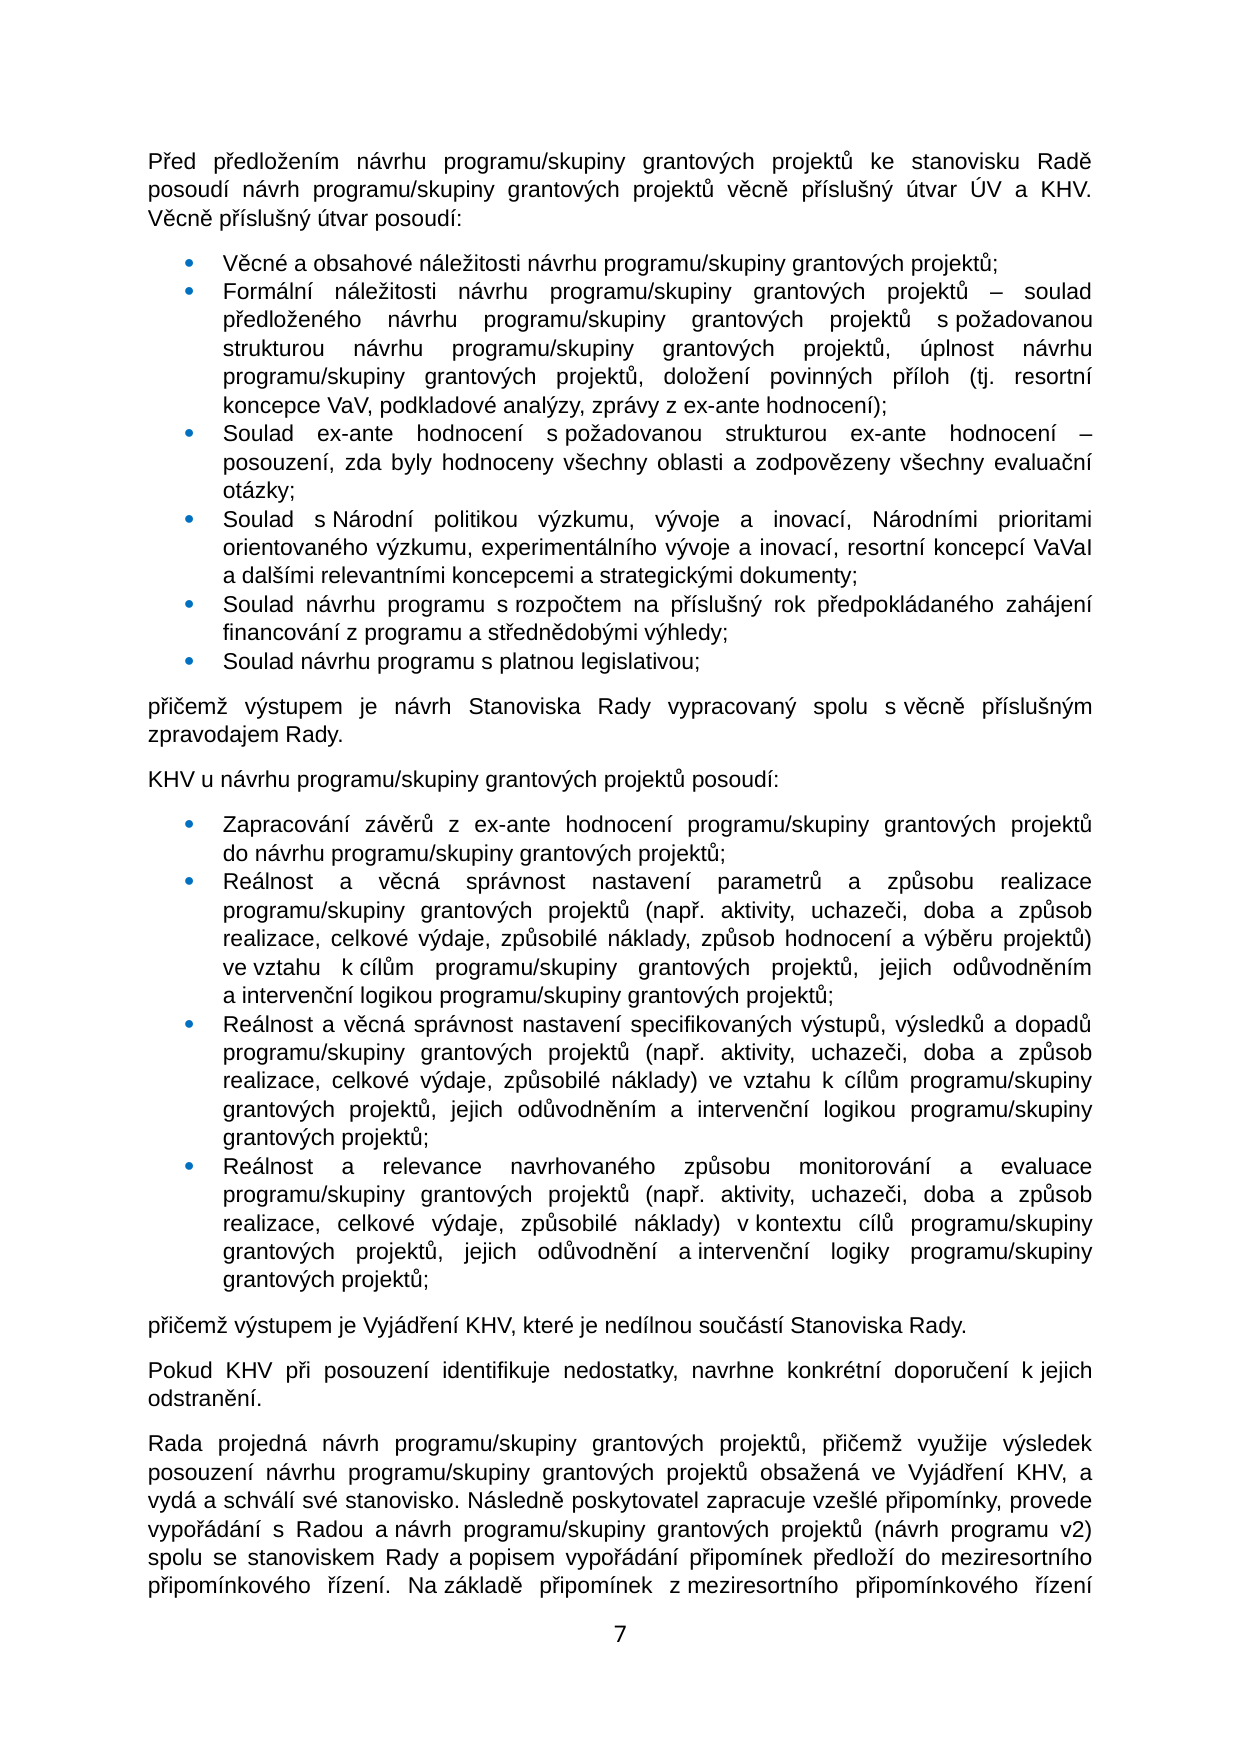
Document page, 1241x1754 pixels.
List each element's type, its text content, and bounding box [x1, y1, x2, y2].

list Reálnost a relevance navrhovaného způsobu monitorování a evaluace programu/skupiny grantových projektů (např. aktivity, uchazeči, doba a způsob realizace, celkové výdaje, způsobilé náklady) v kontextu cílů programu/skupiny grantových projektů, jejich odůvodnění a intervenční logiky programu/skupiny grantových projektů; [185, 1153, 1093, 1293]
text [148, 1430, 1093, 1599]
text Pokud KHV při posouzení identifikuje nedostatky, navrhne konkrétní doporučení k jejich odstranění. [148, 1357, 1093, 1411]
list Soulad návrhu programu s platnou legislativou; [185, 648, 1093, 674]
list Reálnost a věcná správnost nastavení specifikovaných výstupů, výsledků a dopadů programu/skupiny grantových projektů (např. aktivity, uchazeči, doba a způsob realizace, celkové výdaje, způsobilé náklady) ve vztahu k cílům programu/skupiny grantových projektů, jejich odůvodněním a intervenční logikou programu/skupiny grantových projektů; [185, 1011, 1093, 1151]
list Formální náležitosti návrhu programu/skupiny grantových projektů – soulad předloženého návrhu programu/skupiny grantových projektů s požadovanou strukturou návrhu programu/skupiny grantových projektů, úplnost návrhu programu/skupiny grantových projektů, doložení povinných příloh (tj. resortní koncepce VaV, podkladové analýzy, zprávy z ex-ante hodnocení); [185, 278, 1093, 418]
list Soulad s Národní politikou výzkumu, vývoje a inovací, Národními prioritami orientovaného výzkumu, experimentálního vývoje a inovací, resortní koncepcí VaVaI a dalšími relevantními koncepcemi a strategickými dokumenty; [185, 506, 1093, 589]
list Věcné a obsahové náležitosti návrhu programu/skupiny grantových projektů; [185, 249, 1093, 276]
list Soulad návrhu programu s rozpočtem na příslušný rok předpokládaného zahájení financování z programu a střednědobými výhledy; [185, 591, 1093, 646]
list Zapracování závěrů z ex-ante hodnocení programu/skupiny grantových projektů do návrhu programu/skupiny grantových projektů; [185, 811, 1093, 866]
list Reálnost a věcná správnost nastavení parametrů a způsobu realizace programu/skupiny grantových projektů (např. aktivity, uchazeči, doba a způsob realizace, celkové výdaje, způsobilé náklady, způsob hodnocení a výběru projektů) ve vztahu k cílům programu/skupiny grantových projektů, jejich odůvodněním a intervenční logikou programu/skupiny grantových projektů; [185, 868, 1093, 1008]
text přičemž výstupem je Vyjádření KHV, které je nedílnou součástí Stanoviska Rady. [148, 1312, 1093, 1338]
text Před předložením návrhu programu/skupiny grantových projektů ke stanovisku Radě posoudí návrh programu/skupiny grantových projektů věcně příslušný útvar ÚV a KHV. Věcně příslušný útvar posoudí: [148, 148, 1093, 231]
text KHV u návrhu programu/skupiny grantových projektů posoudí: [148, 766, 1093, 793]
text přičemž výstupem je návrh Stanoviska Rady vypracovaný spolu s věcně příslušným zpravodajem Rady. [148, 693, 1093, 748]
list Soulad ex-ante hodnocení s požadovanou strukturou ex-ante hodnocení – posouzení, zda byly hodnoceny všechny oblasti a zodpovězeny všechny evaluační otázky; [185, 420, 1093, 503]
